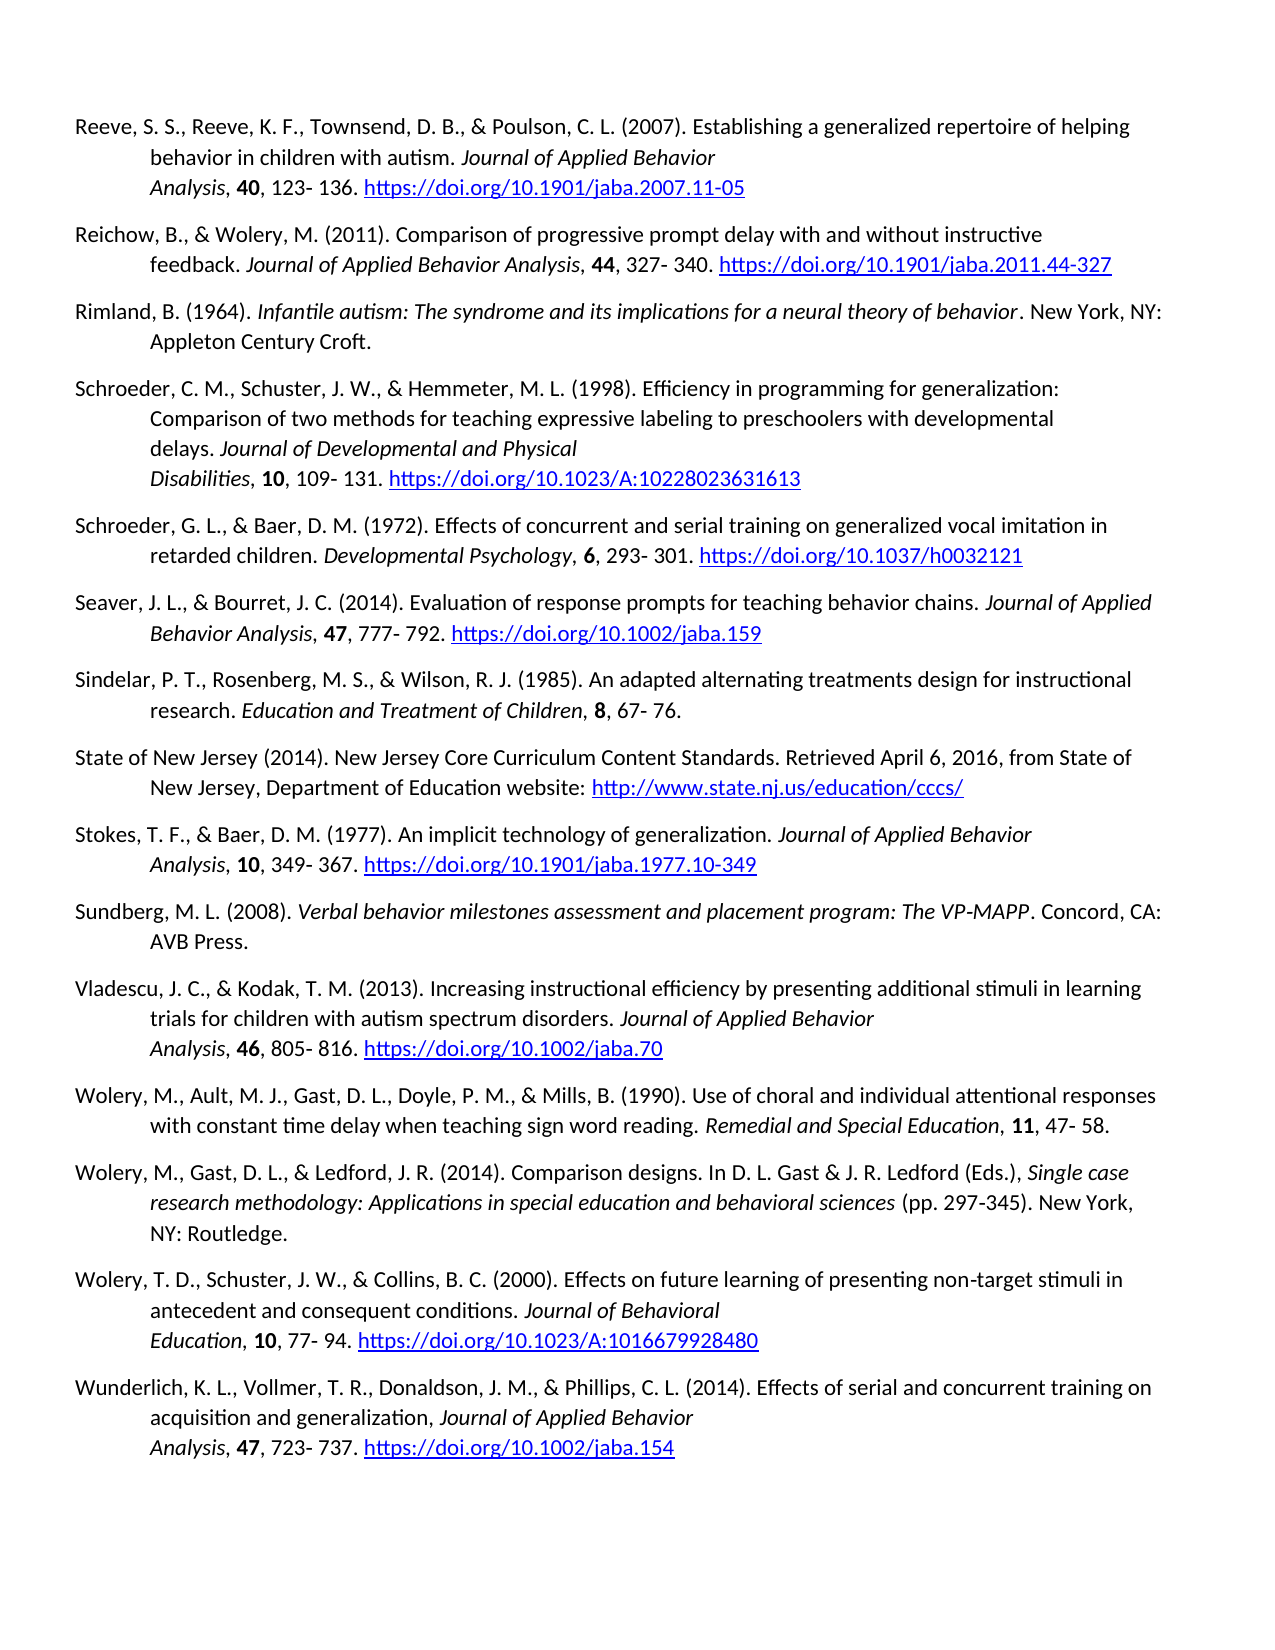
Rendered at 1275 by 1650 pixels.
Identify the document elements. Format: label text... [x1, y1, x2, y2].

text Sundberg, M. L. (2008). Verbal behavior milestones assessment and placement program: The VP‐MAPP. Concord, CA: AVB Press. [75, 897, 1162, 955]
text Wunderlich, K. L., Vollmer, T. R., Donaldson, J. M., & Phillips, C. L. (2014). Effects of serial and concurrent training on acquisition and generalization, Journal of Applied Behavior Analysis, 47, 723‐ 737. https://doi.org/10.1002/jaba.154 [75, 1373, 1162, 1461]
text Sindelar, P. T., Rosenberg, M. S., & Wilson, R. J. (1985). An adapted alternating treatments design for instructional research. Education and Treatment of Children, 8, 67‐ 76. [75, 666, 1162, 724]
text Rimland, B. (1964). Infantile autism: The syndrome and its implications for a neural theory of behavior. New York, NY: Appleton Century Croft. [75, 297, 1162, 355]
text Schroeder, G. L., & Baer, D. M. (1972). Effects of concurrent and serial training on generalized vocal imitation in retarded children. Developmental Psychology, 6, 293‐ 301. https://doi.org/10.1037/h0032121 [75, 511, 1162, 570]
text Wolery, T. D., Schuster, J. W., & Collins, B. C. (2000). Effects on future learning of presenting non‐target stimuli in antecedent and consequent conditions. Journal of Behavioral Education, 10, 77‐ 94. https://doi.org/10.1023/A:1016679928480 [75, 1266, 1162, 1354]
text Wolery, M., Gast, D. L., & Ledford, J. R. (2014). Comparison designs. In D. L. Gast & J. R. Ledford (Eds.), Single case research methodology: Applications in special education and behavioral sciences (pp. 297‐345). New York, NY: Routledge. [75, 1158, 1162, 1247]
text State of New Jersey (2014). New Jersey Core Curriculum Content Standards. Retrieved April 6, 2016, from State of New Jersey, Department of Education website: http://www.state.nj.us/education/cccs/ [75, 743, 1162, 801]
text Wolery, M., Ault, M. J., Gast, D. L., Doyle, P. M., & Mills, B. (1990). Use of choral and individual attentional responses with constant time delay when teaching sign word reading. Remedial and Special Education, 11, 47‐ 58. [75, 1081, 1162, 1139]
text Reeve, S. S., Reeve, K. F., Townsend, D. B., & Poulson, C. L. (2007). Establishing a generalized repertoire of helping behavior in children with autism. Journal of Applied Behavior Analysis, 40, 123‐ 136. https://doi.org/10.1901/jaba.2007.11-05 [75, 112, 1162, 201]
text Vladescu, J. C., & Kodak, T. M. (2013). Increasing instructional efficiency by presenting additional stimuli in learning trials for children with autism spectrum disorders. Journal of Applied Behavior Analysis, 46, 805‐ 816. https://doi.org/10.1002/jaba.70 [75, 974, 1162, 1062]
text Seaver, J. L., & Bourret, J. C. (2014). Evaluation of response prompts for teaching behavior chains. Journal of Applied Behavior Analysis, 47, 777‐ 792. https://doi.org/10.1002/jaba.159 [75, 588, 1162, 647]
text Reichow, B., & Wolery, M. (2011). Comparison of progressive prompt delay with and without instructive feedback. Journal of Applied Behavior Analysis, 44, 327‐ 340. https://doi.org/10.1901/jaba.2011.44-327 [75, 220, 1162, 278]
text Stokes, T. F., & Baer, D. M. (1977). An implicit technology of generalization. Journal of Applied Behavior Analysis, 10, 349‐ 367. https://doi.org/10.1901/jaba.1977.10-349 [75, 820, 1162, 878]
text Schroeder, C. M., Schuster, J. W., & Hemmeter, M. L. (1998). Efficiency in programming for generalization: Comparison of two methods for teaching expressive labeling to preschoolers with developmental delays. Journal of Developmental and Physical Disabilities, 10, 109‐ 131. https://doi.org/10.1023/A:10228023631613 [75, 374, 1162, 493]
